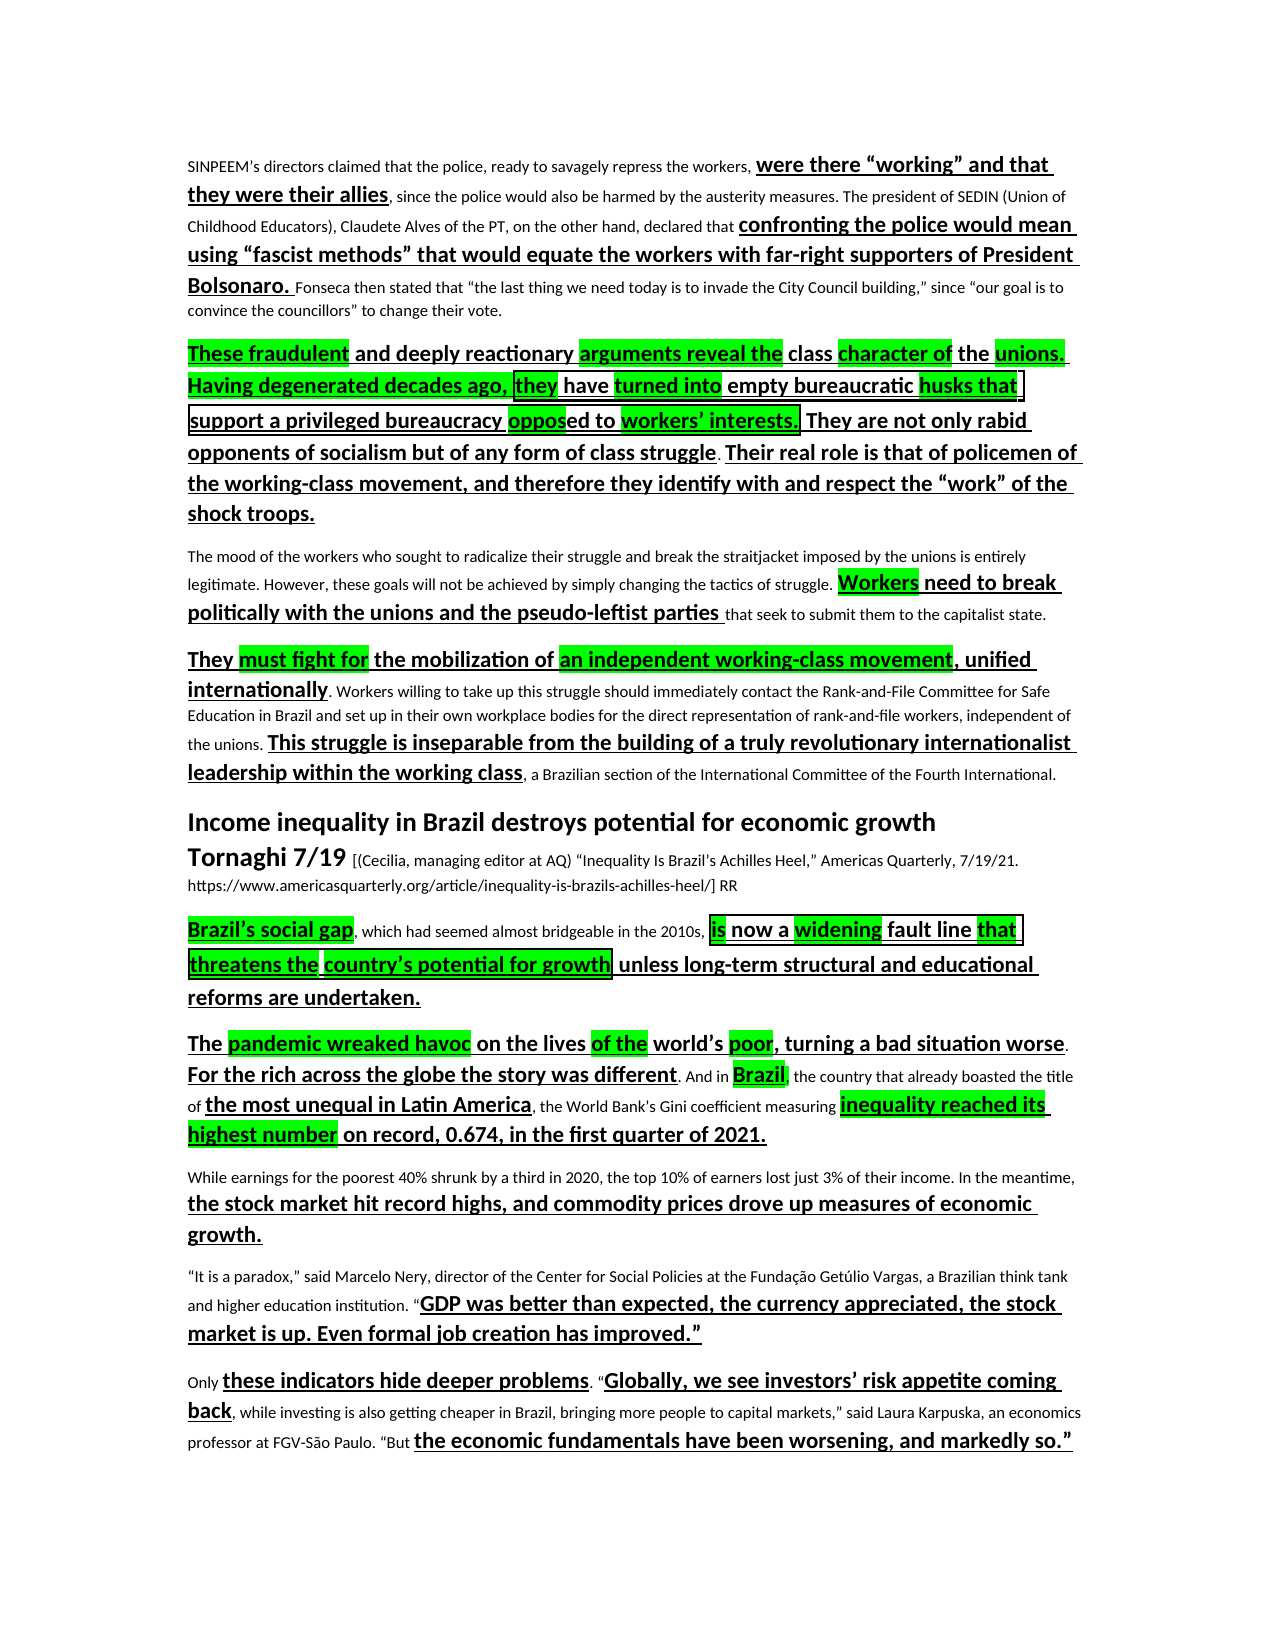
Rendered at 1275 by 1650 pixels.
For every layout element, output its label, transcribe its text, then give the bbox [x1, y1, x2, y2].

text Only these indicators hide deeper problems. “Globally, we see investors’ risk appetite coming back, while investing is also getting cheaper in Brazil, bringing more people to capital markets,” said Laura Karpuska, an economics professor at FGV-São Paulo. “But the economic fundamentals have been worsening, and markedly so.” [187, 1366, 1087, 1454]
text “It is a paradox,” said Marcelo Nery, director of the Center for Social Policies at the Fundação Getúlio Vargas, a Brazilian think tank and higher education institution. “GDP was better than expected, the currency appreciated, the stock market is up. Even formal job creation has improved.” [187, 1267, 1087, 1347]
text While earnings for the poorest 40% shrunk by a third in 2020, the top 10% of earners lost just 3% of their income. In the meantime, the stock market hit record highs, and commodity prices drove up measures of economic growth. [187, 1167, 1087, 1248]
text They must fight for the mobilization of an independent working-class movement, unified internationally. Workers willing to take up this struggle should immediately contact the Rank-and-File Committee for Safe Education in Brazil and set up in their own workplace bodies for the direct representation of rank-and-file workers, independent of the unions. This struggle is inseparable from the building of a truly revolutionary internationalist leadership within the working class, a Brazilian section of the International Committee of the Fourth International. [187, 645, 1087, 786]
text These fraudulent and deeply reactionary arguments reveal the class character of the unions. Having degenerated decades ago, they have turned into empty bureaucratic husks that support a privileged bureaucracy opposed to workers’ interests. They are not only rabid opponents of socialism but of any form of class struggle. Their real role is that of policemen of the working-class movement, and therefore they identify with and respect the “work” of the shock troops. [187, 339, 1087, 527]
text Tornaghi 7/19 [(Cecilia, managing editor at AQ) “Inequality Is Brazil’s Achilles Heel,” Americas Quarterly, 7/19/21. https://www.americasquarterly.org/article/inequality-is-brazils-achilles-heel/] RR [187, 840, 1087, 895]
text Brazil’s social gap, which had seemed almost bridgeable in the 2010s, is now a widening fault line that threatens the country’s potential for growth unless long-term structural and educational reforms are undertaken. [187, 913, 1087, 1011]
text The pandemic wreaked havoc on the lives of the world’s poor, turning a bad situation worse. For the rich across the globe the story was different. And in Brazil, the country that already boasted the title of the most unequal in Latin America, the World Bank’s Gini coefficient measuring inequality reached its highest number on record, 0.674, in the first quarter of 2021. [187, 1029, 1087, 1148]
subtitle Income inequality in Brazil destroys potential for economic growth [187, 805, 1087, 838]
text The mood of the workers who sought to radicalize their struggle and break the straitjacket imposed by the unions is entirely legitimate. However, these goals will not be achieved by simply changing the tactics of struggle. Workers need to break politically with the unions and the pseudo-leftist parties that seek to submit them to the capitalist state. [187, 546, 1087, 627]
text SINPEEM’s directors claimed that the police, ready to savagely repress the workers, were there “working” and that they were their allies, since the police would also be harmed by the austerity measures. The president of SEDIN (Union of Childhood Educators), Claudete Alves of the PT, on the other hand, declared that confronting the police would mean using “fascist methods” that would equate the workers with far-right supporters of President Bolsonaro. Fonseca then stated that “the last thing we need today is to invade the City Council building,” since “our goal is to convince the councillors” to change their vote. [187, 150, 1087, 321]
